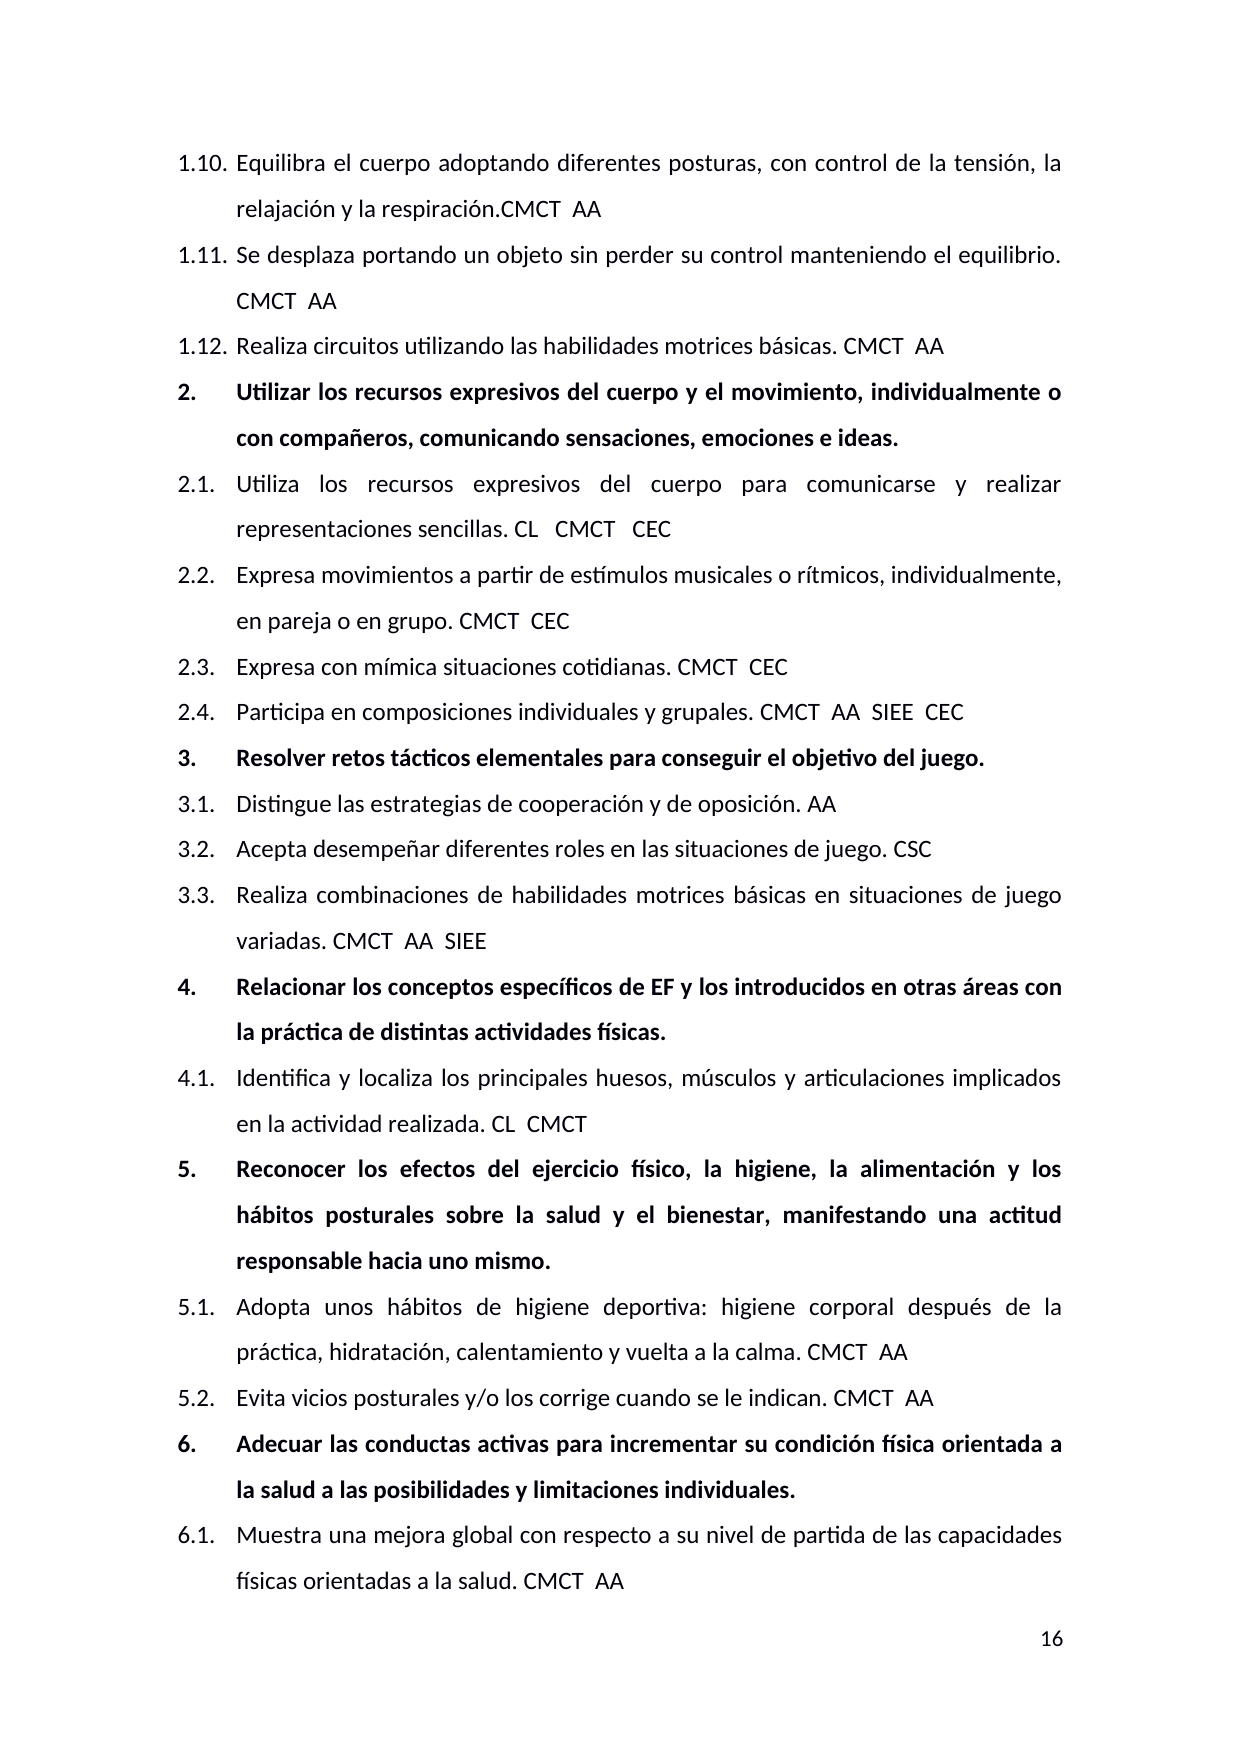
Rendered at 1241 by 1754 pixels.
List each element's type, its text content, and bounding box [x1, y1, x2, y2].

list Adopta unos hábitos de higiene deportiva: higiene corporal después de la práctica, hidratación, calentamiento y vuelta a la calma. CMCT AA [177, 1291, 1063, 1367]
list Utilizar los recursos expresivos del cuerpo y el movimiento, individualmente o con compañeros, comunicando sensaciones, emociones e ideas. [177, 376, 1063, 452]
list Adecuar las conductas activas para incrementar su condición física orientada a la salud a las posibilidades y limitaciones individuales. [177, 1428, 1063, 1504]
list Muestra una mejora global con respecto a su nivel de partida de las capacidades físicas orientadas a la salud. CMCT AA [177, 1519, 1063, 1596]
list Evita vicios posturales y/o los corrige cuando se le indican. CMCT AA [177, 1382, 1063, 1413]
list Utiliza los recursos expresivos del cuerpo para comunicarse y realizar representaciones sencillas. CL CMCT CEC [177, 468, 1063, 544]
list Acepta desempeñar diferentes roles en las situaciones de juego. CSC [177, 833, 1063, 864]
list Participa en composiciones individuales y grupales. CMCT AA SIEE CEC [177, 696, 1063, 727]
list Expresa con mímica situaciones cotidianas. CMCT CEC [177, 651, 1063, 681]
list Relacionar los conceptos específicos de EF y los introducidos en otras áreas con la práctica de distintas actividades físicas. [177, 971, 1063, 1047]
list Distingue las estrategias de cooperación y de oposición. AA [177, 788, 1063, 818]
list Se desplaza portando un objeto sin perder su control manteniendo el equilibrio. CMCT AA [177, 239, 1063, 315]
list Resolver retos tácticos elementales para conseguir el objetivo del juego. [177, 742, 1063, 773]
list Realiza circuitos utilizando las habilidades motrices básicas. CMCT AA [177, 331, 1063, 361]
list Realiza combinaciones de habilidades motrices básicas en situaciones de juego variadas. CMCT AA SIEE [177, 879, 1063, 956]
list Expresa movimientos a partir de estímulos musicales o rítmicos, individualmente, en pareja o en grupo. CMCT CEC [177, 559, 1063, 635]
list Identifica y localiza los principales huesos, músculos y articulaciones implicados en la actividad realizada. CL CMCT [177, 1062, 1063, 1138]
list Equilibra el cuerpo adoptando diferentes posturas, con control de la tensión, la relajación y la respiración.CMCT AA [177, 148, 1063, 224]
list Reconocer los efectos del ejercicio físico, la higiene, la alimentación y los hábitos posturales sobre la salud y el bienestar, manifestando una actitud responsable hacia uno mismo. [177, 1154, 1063, 1276]
